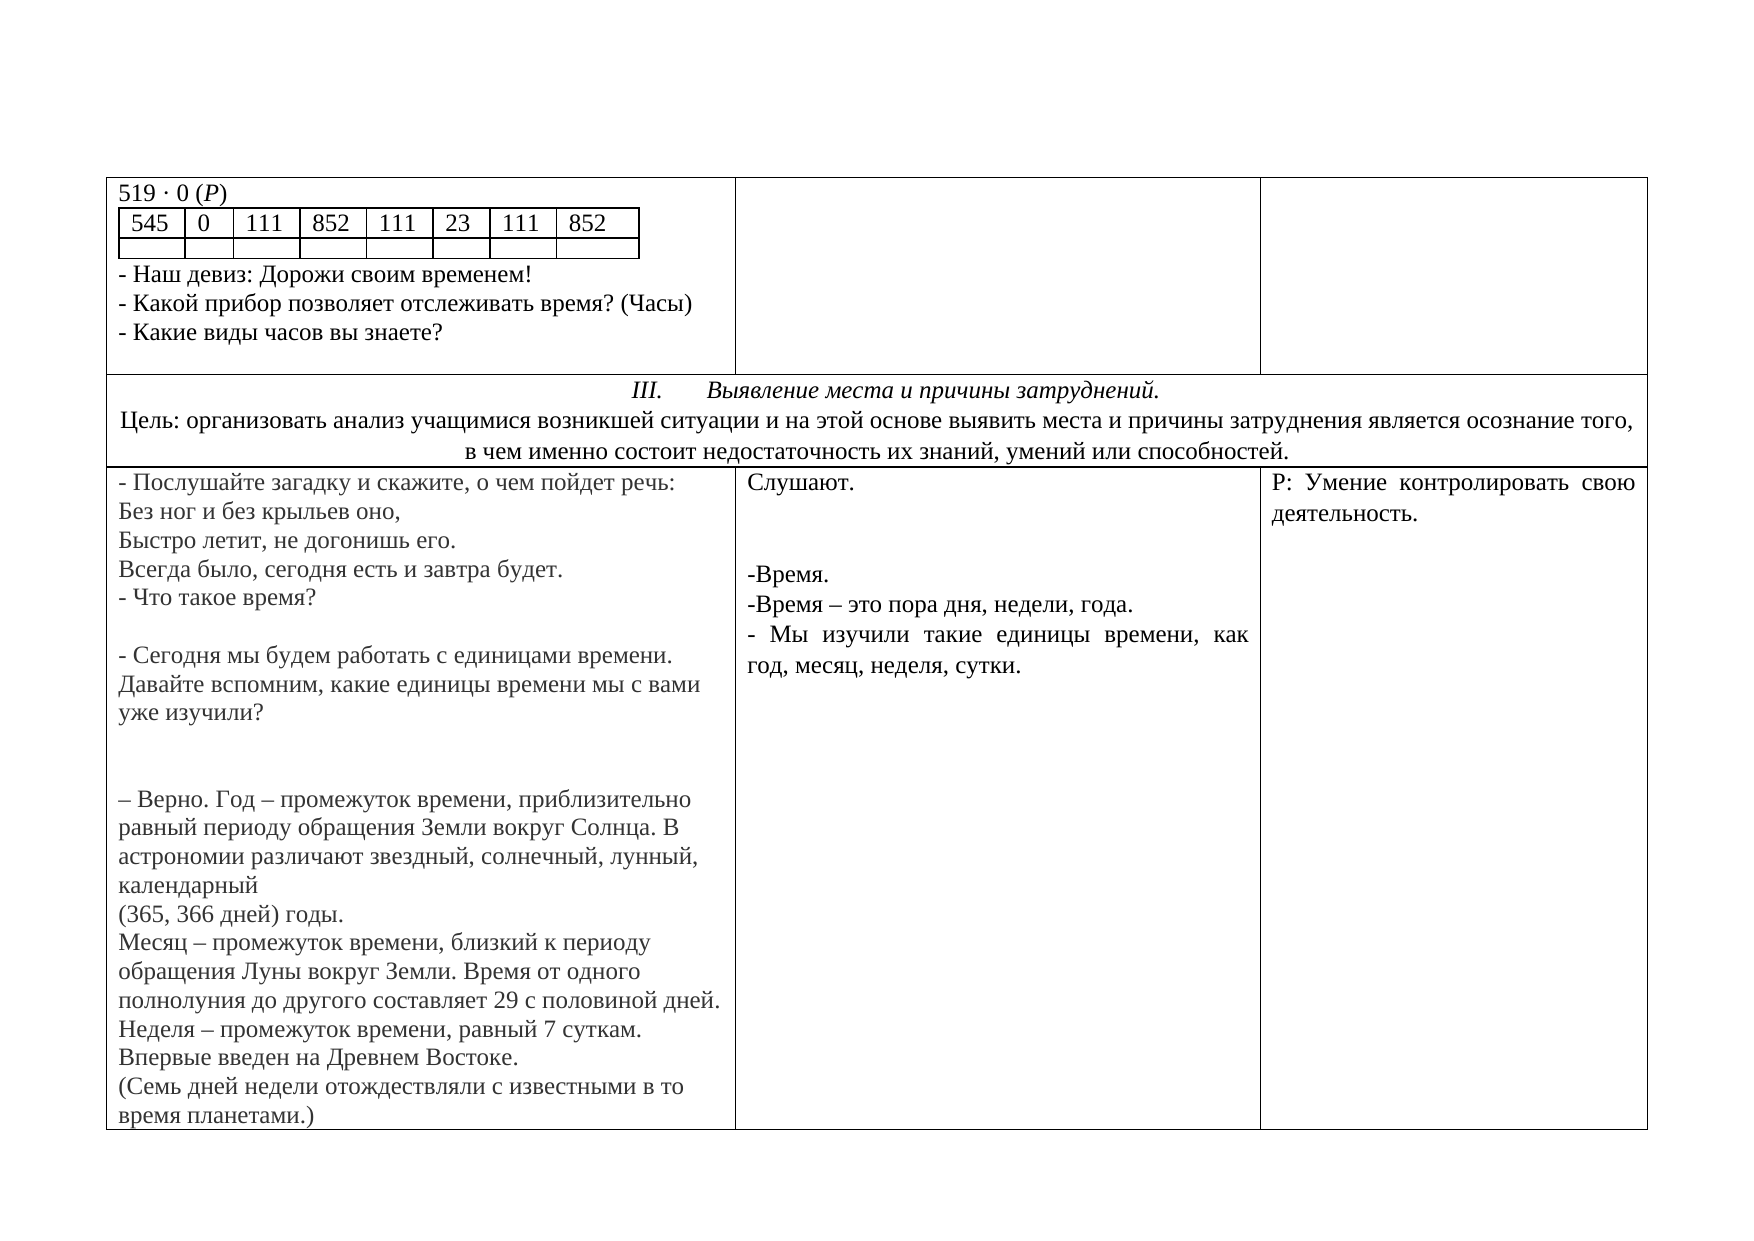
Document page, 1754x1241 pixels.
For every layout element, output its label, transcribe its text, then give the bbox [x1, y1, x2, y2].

table_cell Выявление места и причины затруднений. Цель: организовать анализ учащимися возникшей ситуации и на этой основе выявить места и причины затруднения является осознание того, в чем именно состоит недостаточность их знаний, умений или способностей. [107, 375, 1647, 466]
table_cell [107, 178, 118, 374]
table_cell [1261, 178, 1647, 374]
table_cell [736, 468, 1260, 1129]
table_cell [736, 178, 1260, 374]
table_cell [1261, 468, 1647, 1129]
